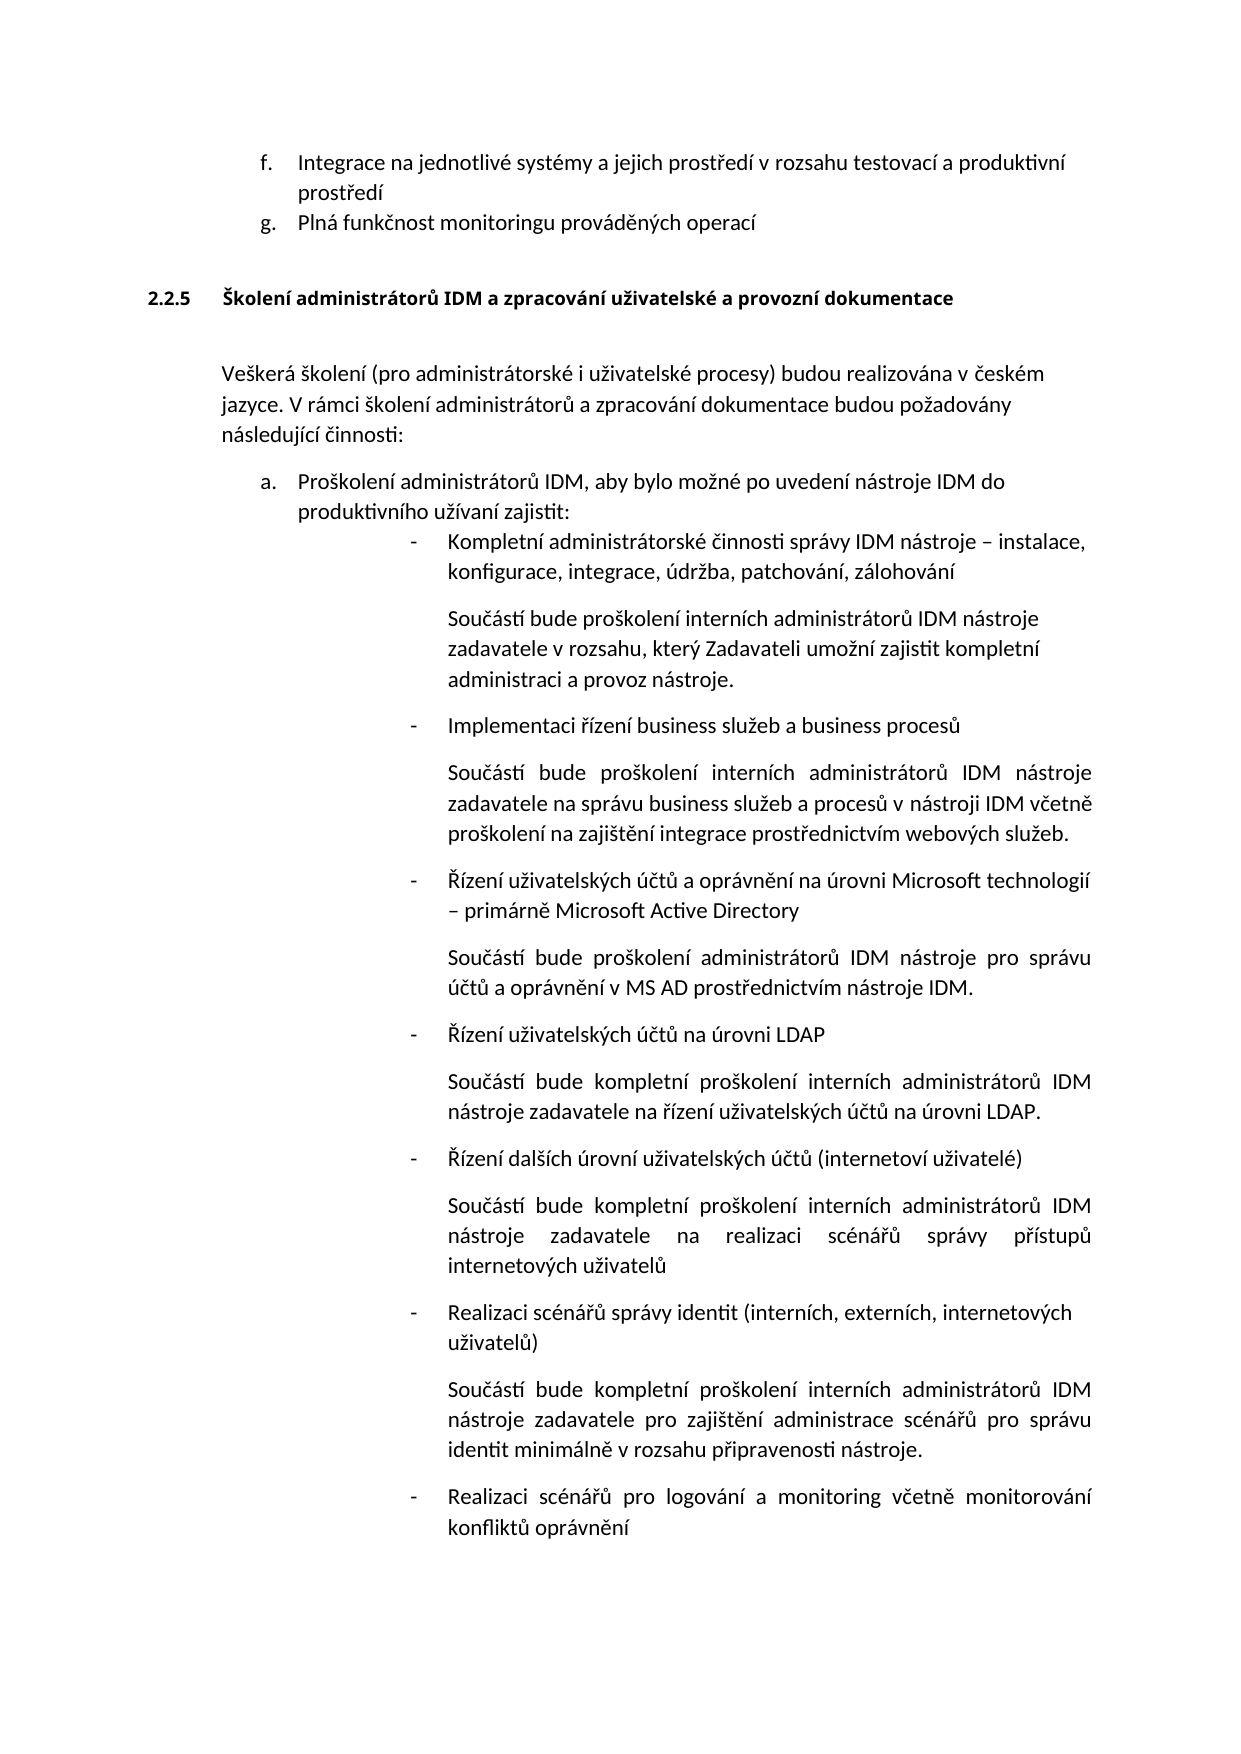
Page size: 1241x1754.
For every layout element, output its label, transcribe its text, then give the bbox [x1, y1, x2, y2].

text Součástí bude kompletní proškolení interních administrátorů IDM nástroje zadavatele na realizaci scénářů správy přístupů internetových uživatelů [448, 1191, 1093, 1279]
text Veškerá školení (pro administrátorské i uživatelské procesy) budou realizována v českém jazyce. V rámci školení administrátorů a zpracování dokumentace budou požadovány následující činnosti: [221, 359, 1093, 448]
list Plná funkčnost monitoringu prováděných operací [260, 208, 1093, 236]
text Součástí bude kompletní proškolení interních administrátorů IDM nástroje zadavatele pro zajištění administrace scénářů pro správu identit minimálně v rozsahu připravenosti nástroje. [448, 1375, 1093, 1463]
list Řízení dalších úrovní uživatelských účtů (internetoví uživatelé) [410, 1144, 1093, 1172]
list Implementaci řízení business služeb a business procesů [410, 712, 1093, 739]
list Kompletní administrátorské činnosti správy IDM nástroje – instalace, konfigurace, integrace, údržba, patchování, zálohování [410, 527, 1093, 585]
text Součástí bude kompletní proškolení interních administrátorů IDM nástroje zadavatele na řízení uživatelských účtů na úrovni LDAP. [448, 1067, 1093, 1125]
list Realizaci scénářů správy identit (interních, externích, internetových uživatelů) [410, 1298, 1093, 1356]
text Součástí bude proškolení interních administrátorů IDM nástroje zadavatele na správu business služeb a procesů v nástroji IDM včetně proškolení na zajištění integrace prostřednictvím webových služeb. [448, 758, 1093, 847]
text Součástí bude proškolení interních administrátorů IDM nástroje zadavatele v rozsahu, který Zadavateli umožní zajistit kompletní administraci a provoz nástroje. [448, 604, 1093, 693]
list Řízení uživatelských účtů na úrovni LDAP [410, 1020, 1093, 1048]
list Integrace na jednotlivé systémy a jejich prostředí v rozsahu testovací a produktivní prostředí [260, 148, 1093, 206]
list Řízení uživatelských účtů a oprávnění na úrovni Microsoft technologií – primárně Microsoft Active Directory [410, 866, 1093, 924]
subtitle Školení administrátorů IDM a zpracování uživatelské a provozní dokumentace [148, 285, 1093, 311]
list Proškolení administrátorů IDM, aby bylo možné po uvedení nástroje IDM do produktivního užívaní zajistit: [260, 467, 1093, 525]
list Realizaci scénářů pro logování a monitoring včetně monitorování konfliktů oprávnění [410, 1482, 1093, 1541]
text Součástí bude proškolení administrátorů IDM nástroje pro správu účtů a oprávnění v MS AD prostřednictvím nástroje IDM. [448, 943, 1093, 1001]
